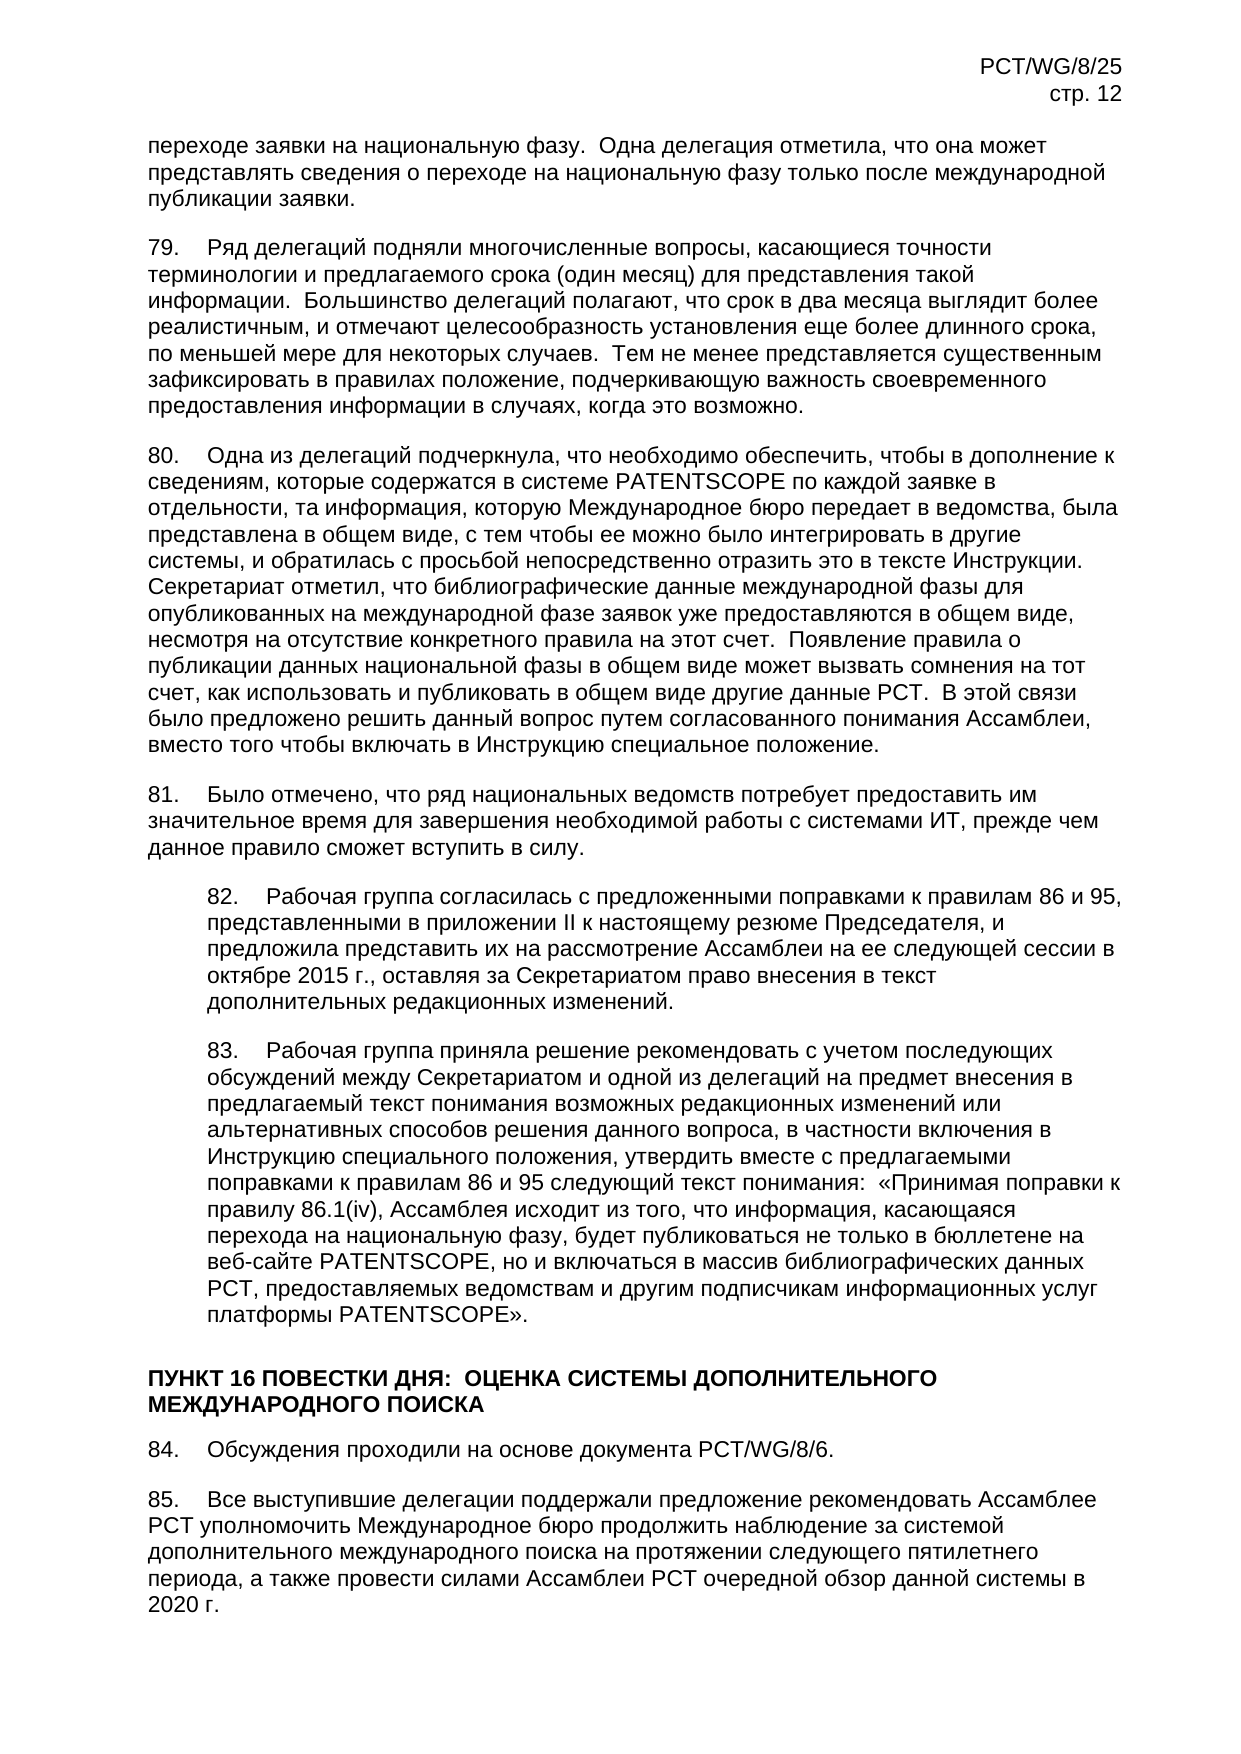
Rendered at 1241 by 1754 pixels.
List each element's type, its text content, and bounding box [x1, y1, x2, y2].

text Ряд делегаций подняли многочисленные вопросы, касающиеся точности терминологии и предлагаемого срока (один месяц) для представления такой информации. Большинство делегаций полагают, что срок в два месяца выглядит более реалистичным, и отмечают целесообразность установления еще более длинного срока, по меньшей мере для некоторых случаев. Тем не менее представляется существенным зафиксировать в правилах положение, подчеркивающую важность своевременного предоставления информации в случаях, когда это возможно. [148, 234, 1122, 419]
text Рабочая группа приняла решение рекомендовать с учетом последующих обсуждений между Секретариатом и одной из делегаций на предмет внесения в предлагаемый текст понимания возможных редакционных изменений или альтернативных способов решения данного вопроса, в частности включения в Инструкцию специального положения, утвердить вместе с предлагаемыми поправками к правилам 86 и 95 следующий текст понимания: «Принимая поправки к правилу 86.1(iv), Ассамблея исходит из того, что информация, касающаяся перехода на национальную фазу, будет публиковаться не только в бюллетене на веб-сайте PATENTSCOPE, но и включаться в массив библиографических данных РСТ, предоставляемых ведомствам и другим подписчикам информационных услуг платформы PATENTSCOPE». [207, 1037, 1122, 1327]
text Было отмечено, что ряд национальных ведомств потребует предоставить им значительное время для завершения необходимой работы с системами ИТ, прежде чем данное правило сможет вступить в силу. [148, 781, 1122, 860]
text Все выступившие делегации поддержали предложение рекомендовать Ассамблее РСТ уполномочить Международное бюро продолжить наблюдение за системой дополнительного международного поиска на протяжении следующего пятилетнего периода, а также провести силами Ассамблеи РСТ очередной обзор данной системы в 2020 г. [148, 1486, 1122, 1617]
text Одна из делегаций подчеркнула, что необходимо обеспечить, чтобы в дополнение к сведениям, которые содержатся в системе PATENTSCOPE по каждой заявке в отдельности, та информация, которую Международное бюро передает в ведомства, была представлена в общем виде, с тем чтобы ее можно было интегрировать в другие системы, и обратилась с просьбой непосредственно отразить это в тексте Инструкции. Секретариат отметил, что библиографические данные международной фазы для опубликованных на международной фазе заявок уже предоставляются в общем виде, несмотря на отсутствие конкретного правила на этот счет. Появление правила о публикации данных национальной фазы в общем виде может вызвать сомнения на тот счет, как использовать и публиковать в общем виде другие данные РСТ. В этой связи было предложено решить данный вопрос путем согласованного понимания Ассамблеи, вместо того чтобы включать в Инструкцию специальное положение. [148, 442, 1122, 758]
text Рабочая группа согласилась с предложенными поправками к правилам 86 и 95, представленными в приложении II к настоящему резюме Председателя, и предложила представить их на рассмотрение Ассамблеи на ее следующей сессии в октябре 2015 г., оставляя за Секретариатом право внесения в текст дополнительных редакционных изменений. [207, 883, 1122, 1014]
subtitle Пункт 16 повестки дня: Оценка системы дополнительного международного поиска [148, 1365, 1122, 1417]
text Обсуждения проходили на основе документа PCT/WG/8/6. [148, 1436, 1122, 1463]
list переходе заявки на национальную фазу. Одна делегация отметила, что она может представлять сведения о переходе на национальную фазу только после международной публикации заявки. [148, 132, 1122, 211]
